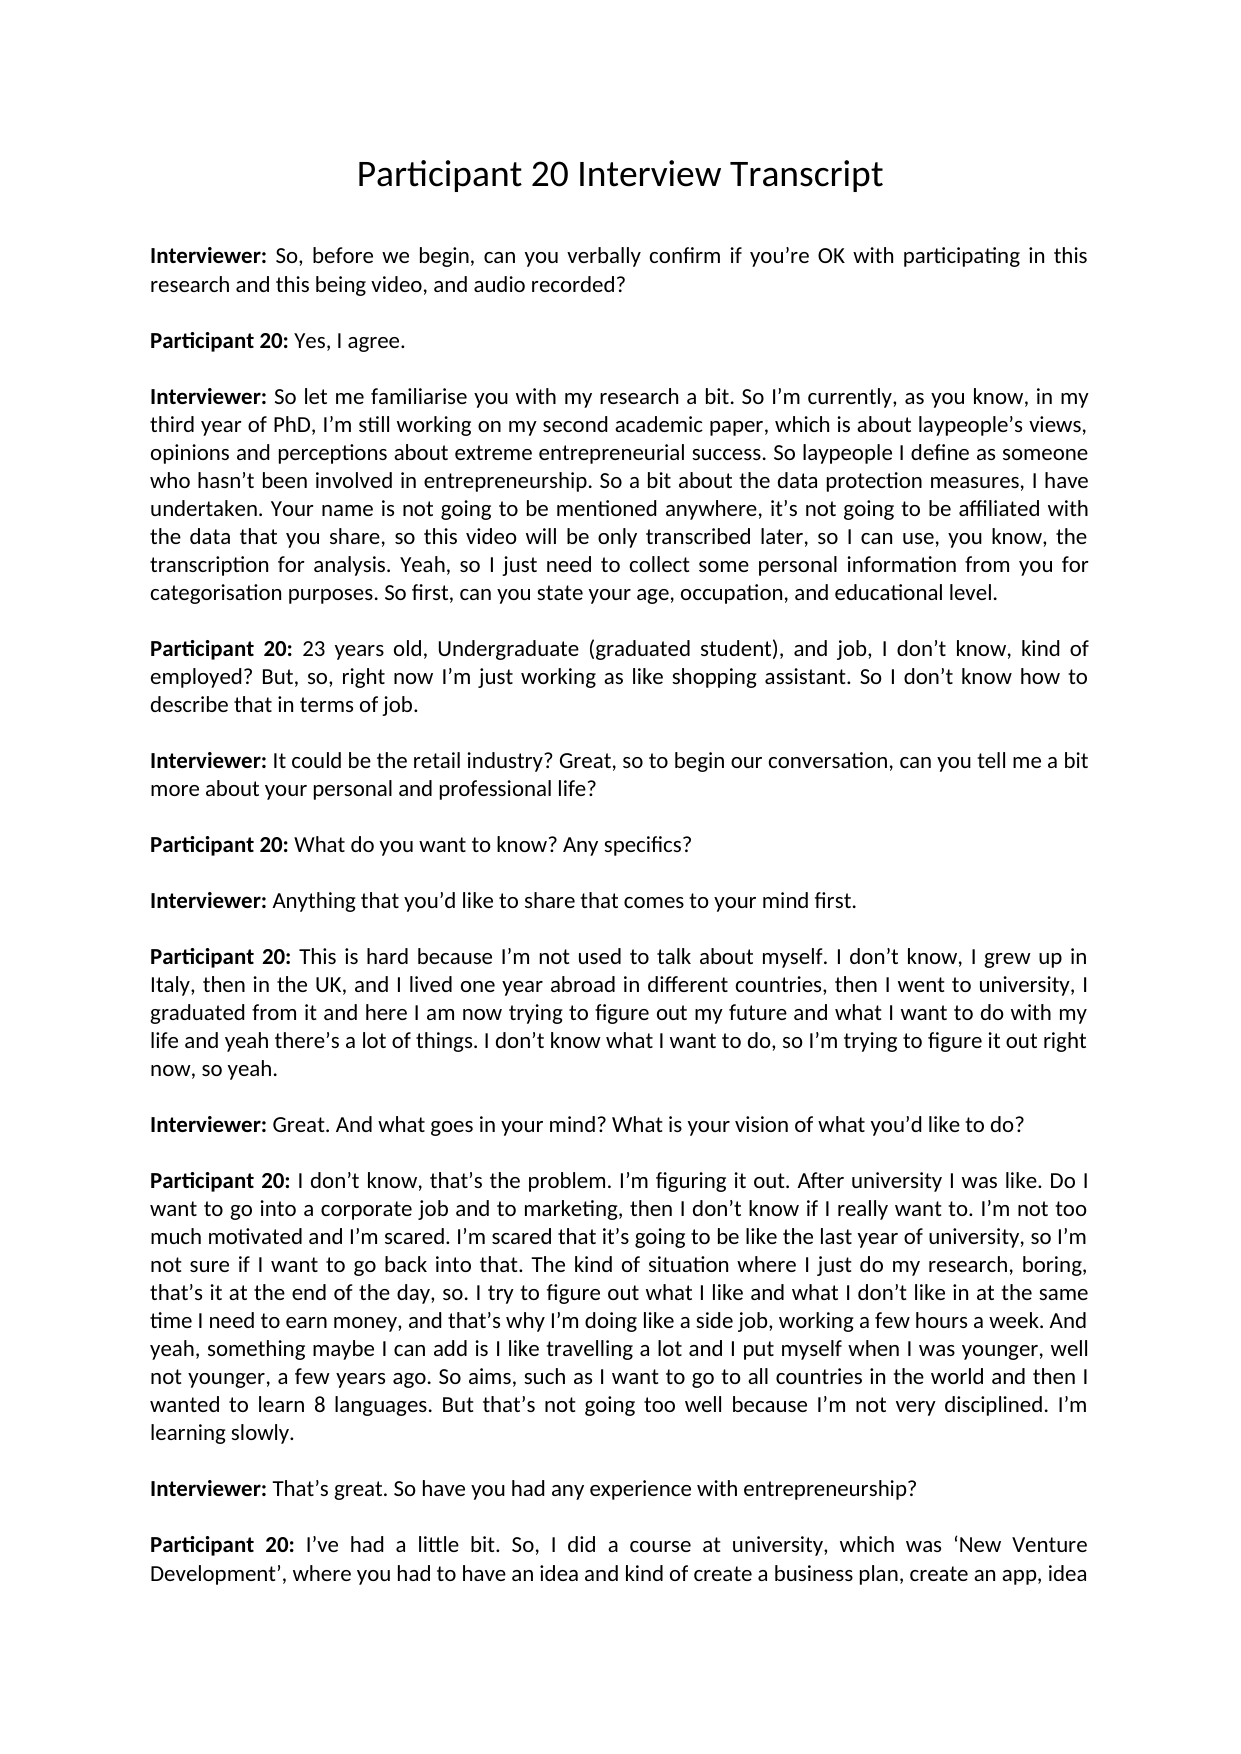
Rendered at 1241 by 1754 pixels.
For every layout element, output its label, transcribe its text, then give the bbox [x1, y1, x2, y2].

text Interviewer: It could be the retail industry? Great, so to begin our conversation, can you tell me a bit more about your personal and professional life? [150, 746, 1090, 802]
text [150, 1531, 1090, 1587]
text Participant 20 Interview Transcript [150, 150, 1090, 196]
text Participant 20: What do you want to know? Any specifics? [150, 830, 1090, 858]
text Interviewer: So, before we begin, can you verbally confirm if you’re OK with participating in this research and this being video, and audio recorded? [150, 242, 1090, 298]
text Participant 20: Yes, I agree. [150, 326, 1090, 354]
text Interviewer: That’s great. So have you had any experience with entrepreneurship? [150, 1474, 1090, 1503]
text Participant 20: 23 years old, Undergraduate (graduated student), and job, I don’t know, kind of employed? But, so, right now I’m just working as like shopping assistant. So I don’t know how to describe that in terms of job. [150, 634, 1090, 718]
text Participant 20: This is hard because I’m not used to talk about myself. I don’t know, I grew up in Italy, then in the UK, and I lived one year abroad in different countries, then I went to university, I graduated from it and here I am now trying to figure out my future and what I want to do with my life and yeah there’s a lot of things. I don’t know what I want to do, so I’m trying to figure it out right now, so yeah. [150, 942, 1090, 1082]
text Participant 20: I don’t know, that’s the problem. I’m figuring it out. After university I was like. Do I want to go into a corporate job and to marketing, then I don’t know if I really want to. I’m not too much motivated and I’m scared. I’m scared that it’s going to be like the last year of university, so I’m not sure if I want to go back into that. The kind of situation where I just do my research, boring, that’s it at the end of the day, so. I try to figure out what I like and what I don’t like in at the same time I need to earn money, and that’s why I’m doing like a side job, working a few hours a week. And yeah, something maybe I can add is I like travelling a lot and I put myself when I was younger, well not younger, a few years ago. So aims, such as I want to go to all countries in the world and then I wanted to learn 8 languages. But that’s not going too well because I’m not very disciplined. I’m learning slowly. [150, 1166, 1090, 1447]
text Interviewer: Great. And what goes in your mind? What is your vision of what you’d like to do? [150, 1110, 1090, 1138]
text Interviewer: Anything that you’d like to share that comes to your mind first. [150, 886, 1090, 914]
text Interviewer: So let me familiarise you with my research a bit. So I’m currently, as you know, in my third year of PhD, I’m still working on my second academic paper, which is about laypeople’s views, opinions and perceptions about extreme entrepreneurial success. So laypeople I define as someone who hasn’t been involved in entrepreneurship. So a bit about the data protection measures, I have undertaken. Your name is not going to be mentioned anywhere, it’s not going to be affiliated with the data that you share, so this video will be only transcribed later, so I can use, you know, the transcription for analysis. Yeah, so I just need to collect some personal information from you for categorisation purposes. So first, can you state your age, occupation, and educational level. [150, 382, 1090, 606]
